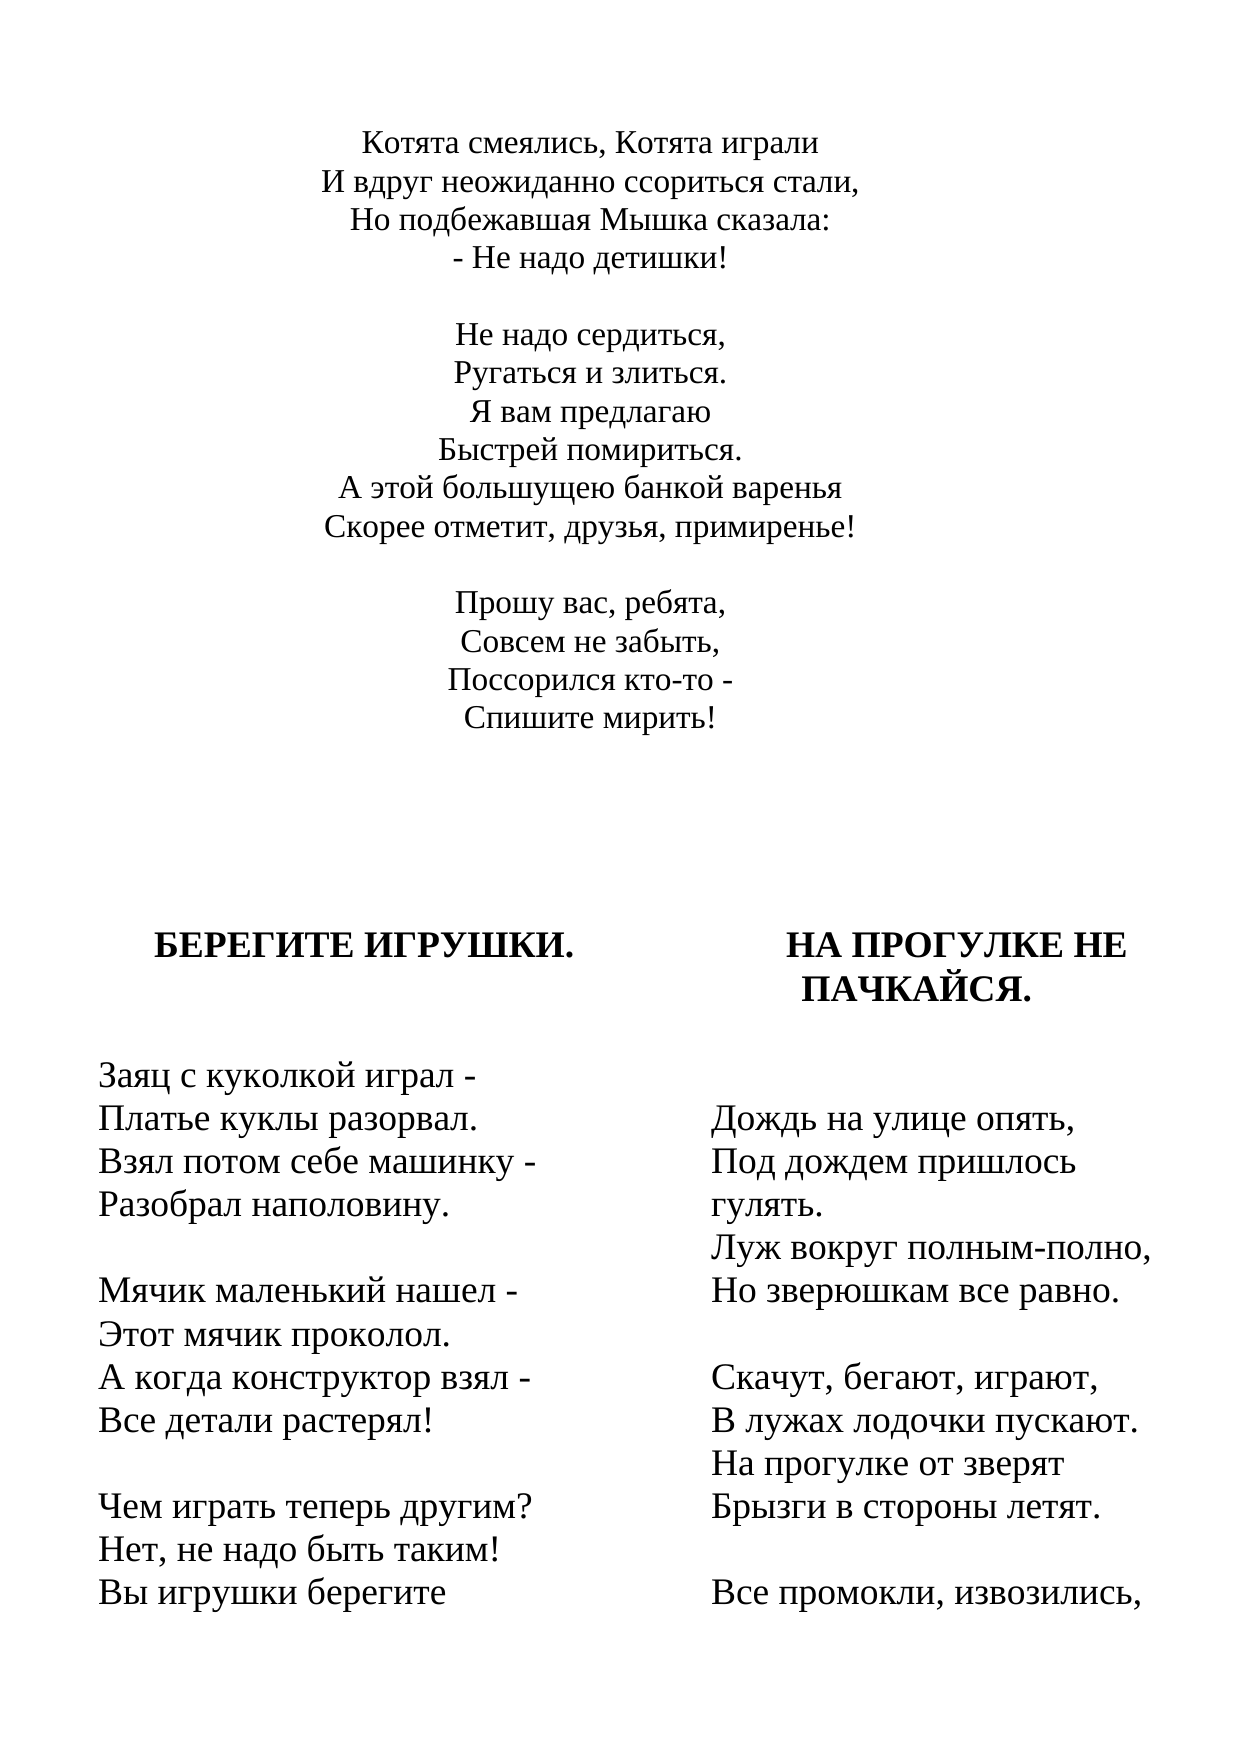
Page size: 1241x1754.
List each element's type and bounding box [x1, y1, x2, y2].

table_cell [64, 118, 1117, 1622]
